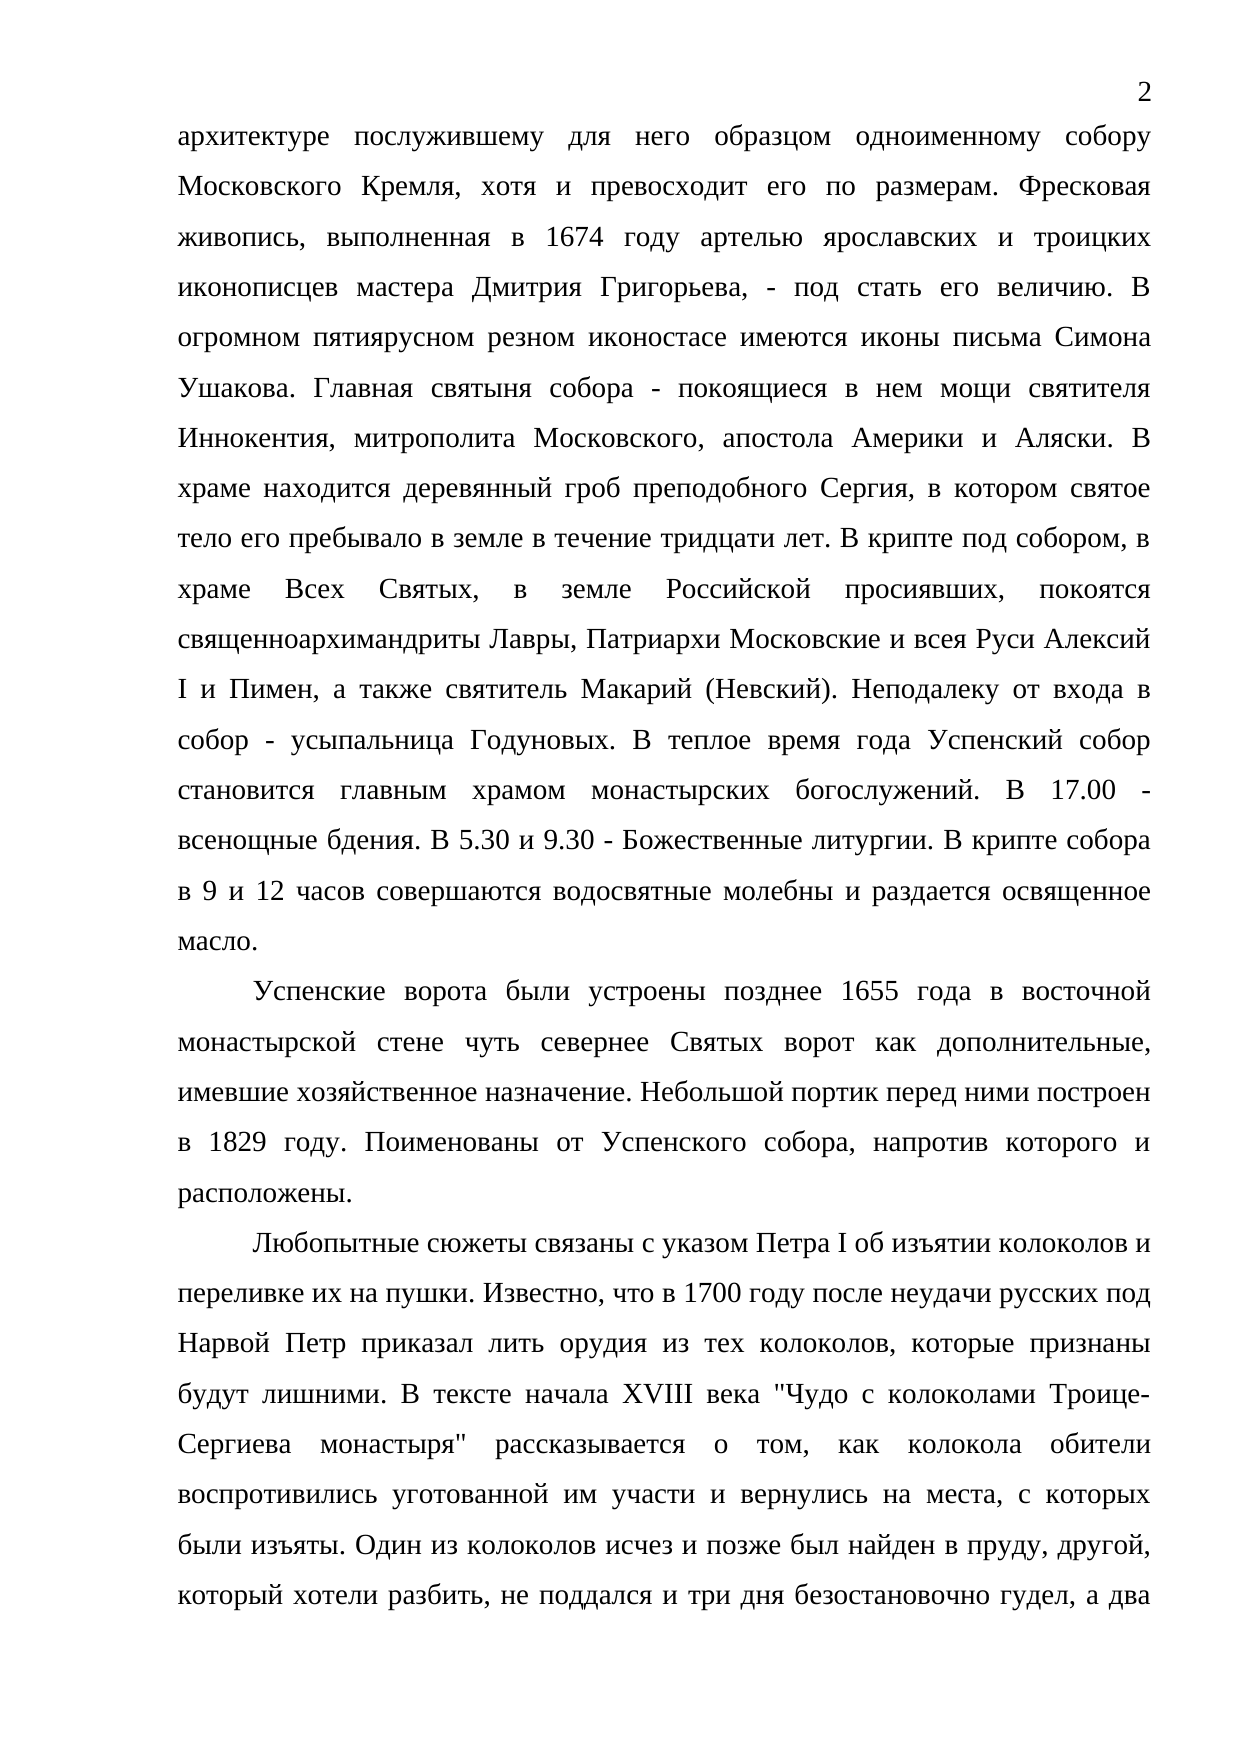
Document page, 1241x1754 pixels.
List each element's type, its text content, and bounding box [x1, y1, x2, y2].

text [177, 1225, 1152, 1611]
text Успенские ворота были устроены позднее 1655 года в восточной монастырской стене чуть севернее Святых ворот как дополнительные, имевшие хозяйственное назначение. Небольшой портик перед ними построен в 1829 году. Поименованы от Успенского собора, напротив которого и расположены. [177, 973, 1152, 1208]
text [177, 118, 1152, 957]
